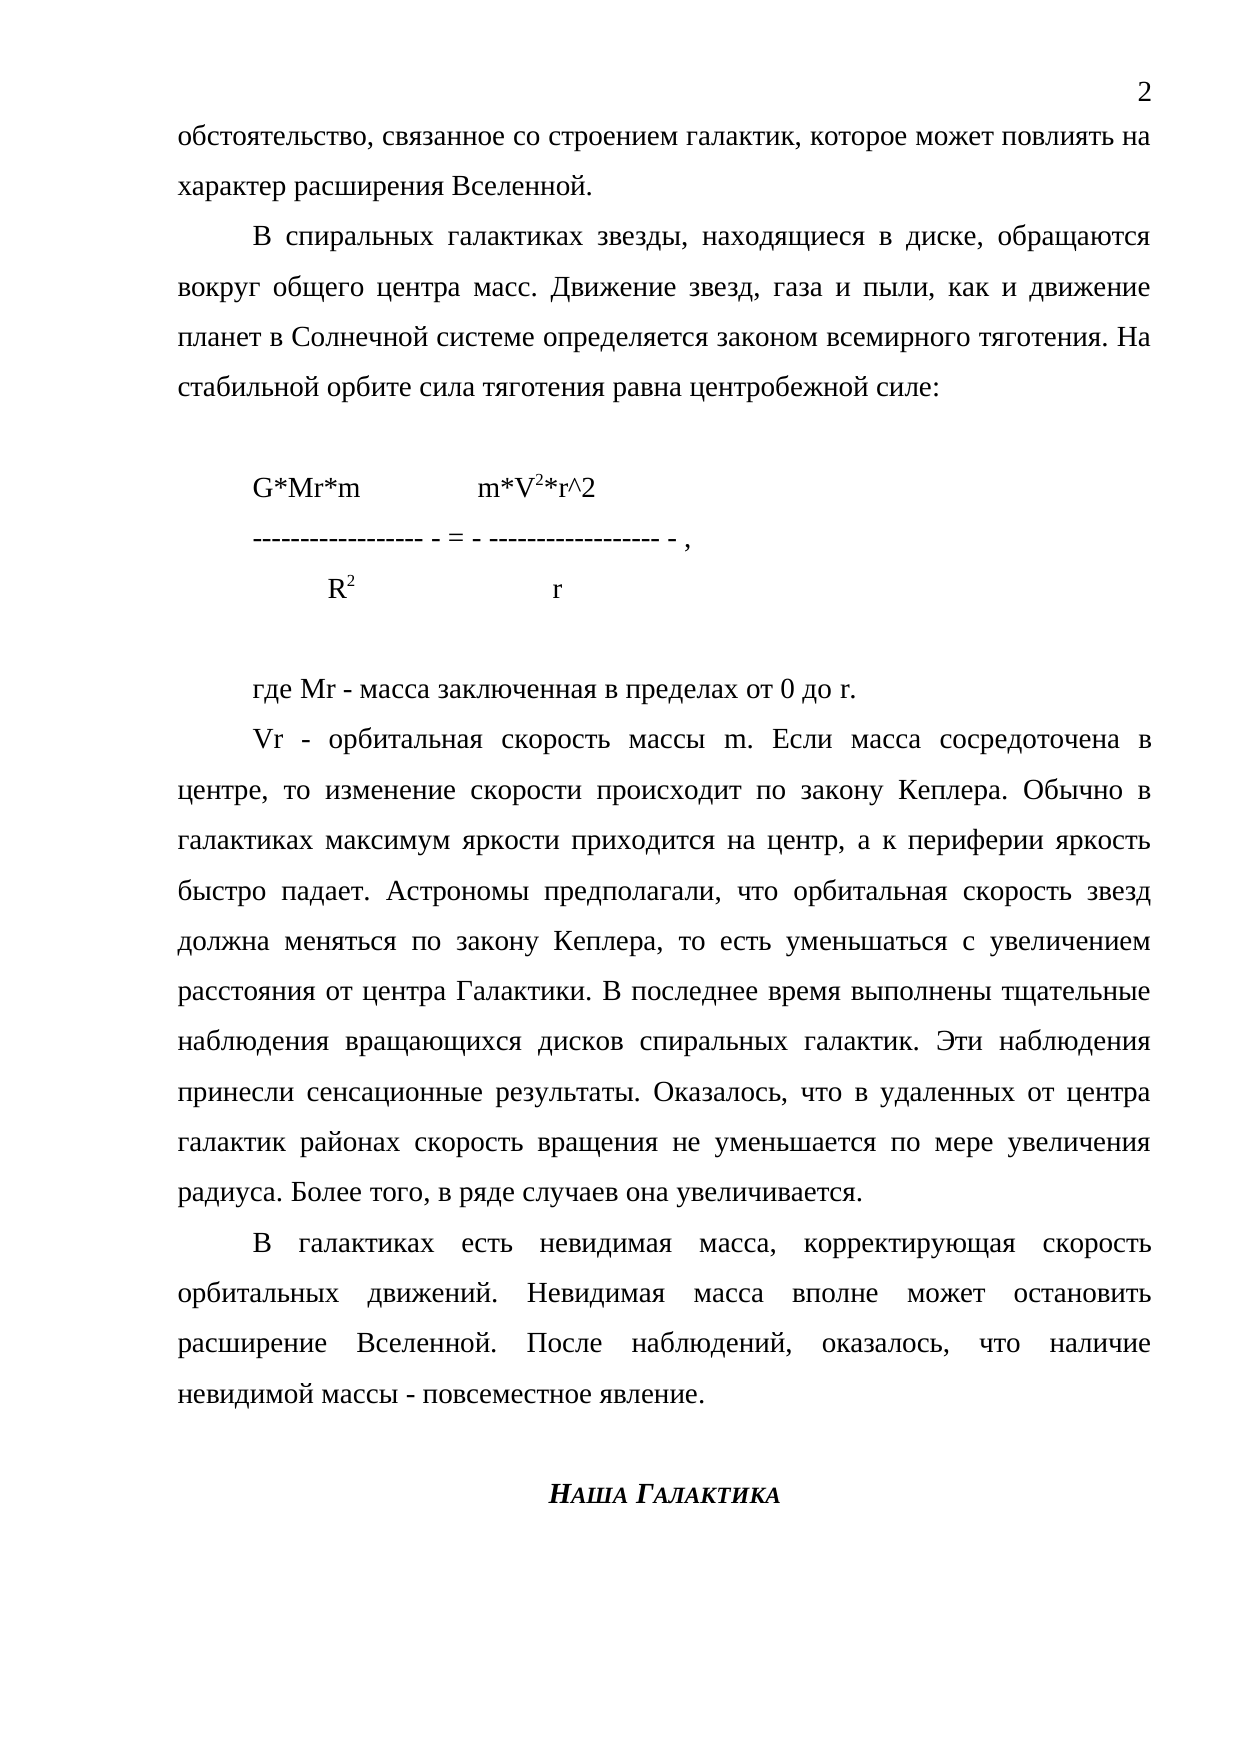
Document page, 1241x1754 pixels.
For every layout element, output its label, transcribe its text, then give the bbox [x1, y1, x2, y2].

text где Mr - масса заключенная в пределах от 0 до r. [177, 672, 1152, 705]
text ------------------ - = - ------------------ - , [177, 521, 1152, 554]
text В галактиках есть невидимая масса, корректирующая скорость орбитальных движений. Невидимая масса вполне может остановить расширение Вселенной. После наблюдений, оказалось, что наличие невидимой массы - повсеместное явление. [177, 1225, 1152, 1409]
subtitle Наша Галактика [177, 1477, 1152, 1510]
text Vr - орбитальная скорость массы m. Если масса сосредоточена в центре, то изменение скорости происходит по закону Кеплера. Обычно в галактиках максимум яркости приходится на центр, а к периферии яркость быстро падает. Астрономы предполагали, что орбитальная скорость звезд должна меняться по закону Кеплера, то есть уменьшаться с увеличением расстояния от центра Галактики. В последнее время выполнены тщательные наблюдения вращающихся дисков спиральных галактик. Эти наблюдения принесли сенсационные результаты. Оказалось, что в удаленных от центра галактик районах скорость вращения не уменьшается по мере увеличения радиуса. Более того, в ряде случаев она увеличивается. [177, 722, 1152, 1208]
text R2 r [252, 571, 1152, 604]
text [177, 118, 1152, 202]
text В спиральных галактиках звезды, находящиеся в диске, обращаются вокруг общего центра масс. Движение звезд, газа и пыли, как и движение планет в Солнечной системе определяется законом всемирного тяготения. На стабильной орбите сила тяготения равна центробежной силе: [177, 219, 1152, 403]
text G*Mr*m m*V2*r^2 [177, 470, 1152, 504]
